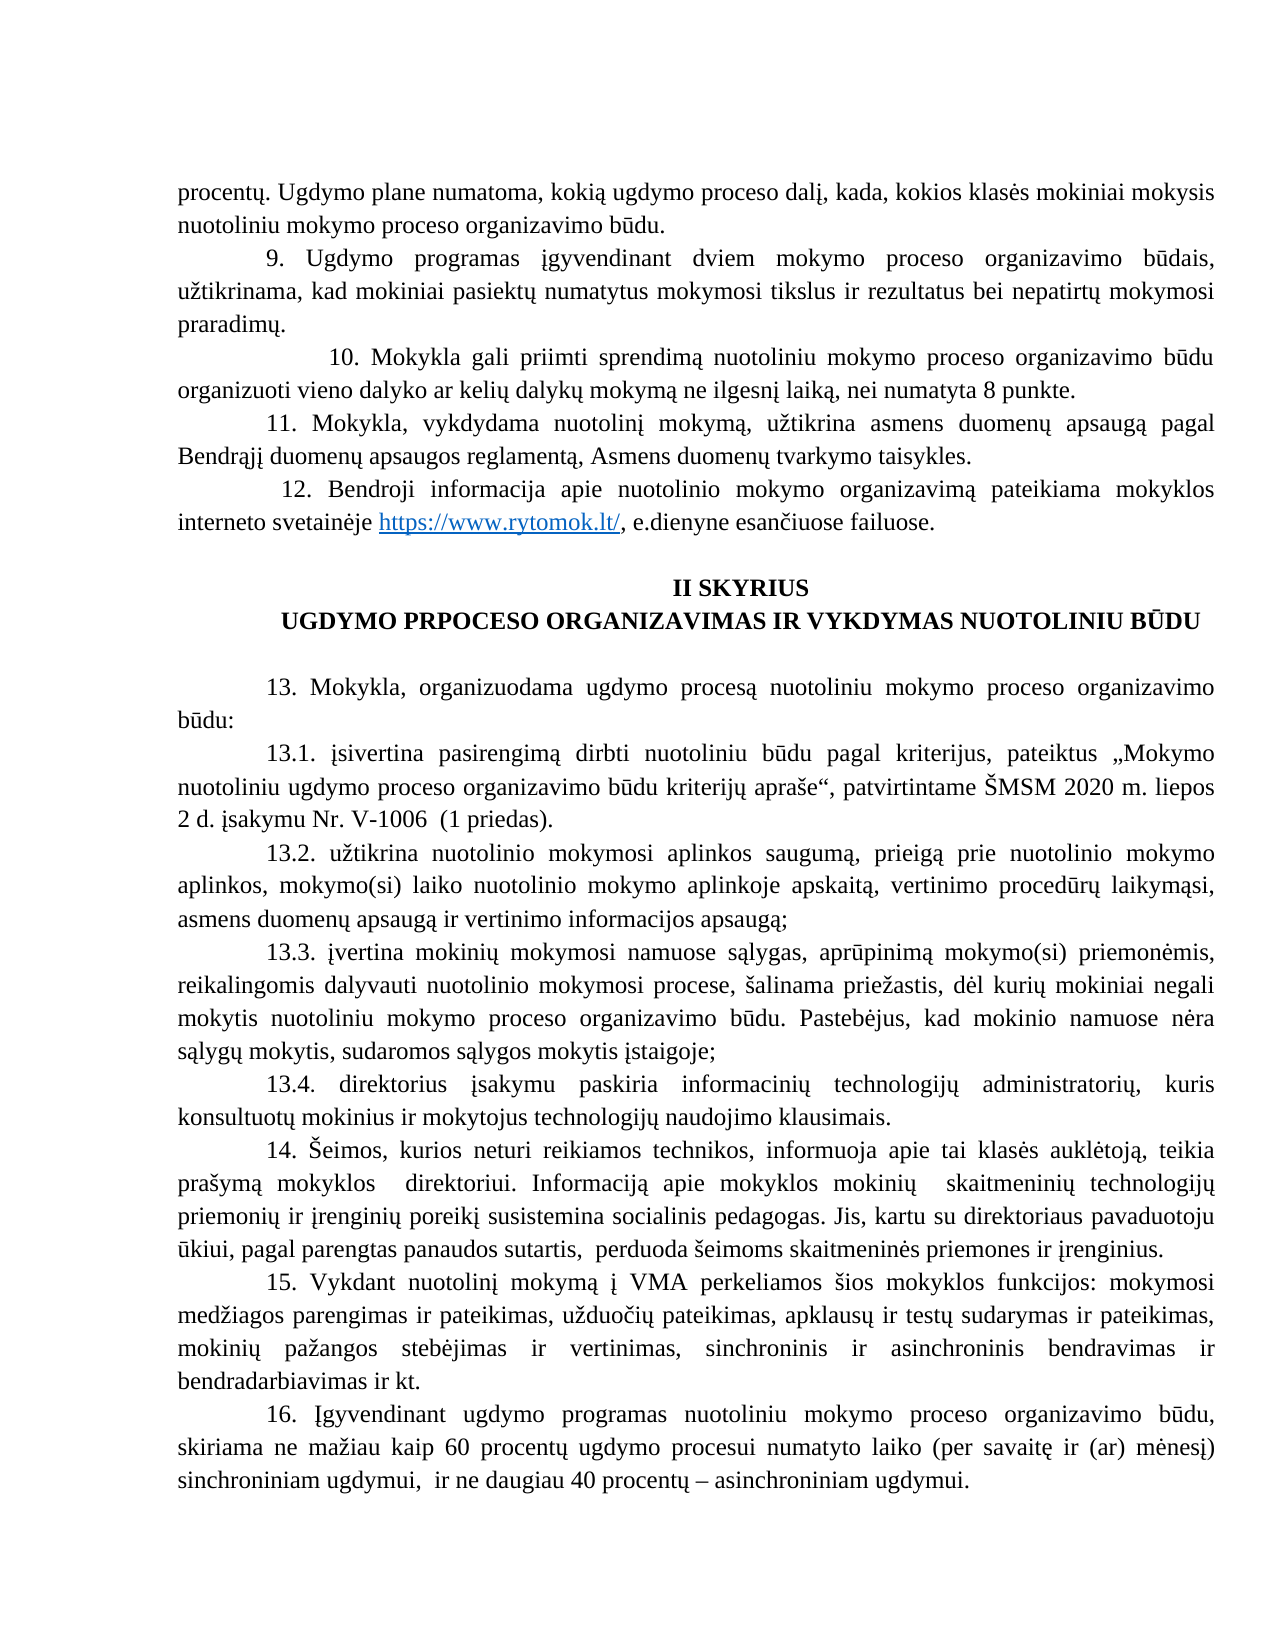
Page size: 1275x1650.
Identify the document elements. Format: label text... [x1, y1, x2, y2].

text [177, 177, 1216, 239]
text 13. Mokykla, organizuodama ugdymo procesą nuotoliniu mokymo proceso organizavimo būdu: [177, 672, 1216, 734]
text 9. Ugdymo programas įgyvendinant dviem mokymo proceso organizavimo būdais, užtikrinama, kad mokiniai pasiektų numatytus mokymosi tikslus ir rezultatus bei nepatirtų mokymosi praradimų. [177, 243, 1216, 338]
text 15. Vykdant nuotolinį mokymą į VMA perkeliamos šios mokyklos funkcijos: mokymosi medžiagos parengimas ir pateikimas, užduočių pateikimas, apklausų ir testų sudarymas ir pateikimas, mokinių pažangos stebėjimas ir vertinimas, sinchroninis ir asinchroninis bendravimas ir bendradarbiavimas ir kt. [177, 1267, 1216, 1395]
text 13.2. užtikrina nuotolinio mokymosi aplinkos saugumą, prieigą prie nuotolinio mokymo aplinkos, mokymo(si) laiko nuotolinio mokymo aplinkoje apskaitą, vertinimo procedūrų laikymąsi, asmens duomenų apsaugą ir vertinimo informacijos apsaugą; [177, 838, 1216, 932]
list 11. Mokykla, vykdydama nuotolinį mokymą, užtikrina asmens duomenų apsaugą pagal Bendrąjį duomenų apsaugos reglamentą, Asmens duomenų tvarkymo taisykles. [177, 408, 1216, 470]
list 12. Bendroji informacija apie nuotolinio mokymo organizavimą pateikiama mokyklos interneto svetainėje https://www.rytomok.lt/, e.dienyne esančiuose failuose. [177, 474, 1216, 536]
text 13.1. įsivertina pasirengimą dirbti nuotoliniu būdu pagal kriterijus, pateiktus „Mokymo nuotoliniu ugdymo proceso organizavimo būdu kriterijų apraše“, patvirtintame ŠMSM 2020 m. liepos 2 d. įsakymu Nr. V-1006 (1 priedas). [177, 738, 1216, 833]
text 13.3. įvertina mokinių mokymosi namuose sąlygas, aprūpinimą mokymo(si) priemonėmis, reikalingomis dalyvauti nuotolinio mokymosi procese, šalinama priežastis, dėl kurių mokiniai negali mokytis nuotoliniu mokymo proceso organizavimo būdu. Pastebėjus, kad mokinio namuose nėra sąlygų mokytis, sudaromos sąlygos mokytis įstaigoje; [177, 937, 1216, 1064]
text 16. Įgyvendinant ugdymo programas nuotoliniu mokymo proceso organizavimo būdu, skiriama ne mažiau kaip 60 procentų ugdymo procesui numatyto laiko (per savaitę ir (ar) mėnesį) sinchroniniam ugdymui, ir ne daugiau 40 procentų – asinchroniniam ugdymui. [177, 1399, 1216, 1494]
text 13.4. direktorius įsakymu paskiria informacinių technologijų administratorių, kuris konsultuotų mokinius ir mokytojus technologijų naudojimo klausimais. [177, 1069, 1216, 1131]
text 14. Šeimos, kurios neturi reikiamos technikos, informuoja apie tai klasės auklėtoją, teikia prašymą mokyklos direktoriui. Informaciją apie mokyklos mokinių skaitmeninių technologijų priemonių ir įrenginių poreikį susistemina socialinis pedagogas. Jis, kartu su direktoriaus pavaduotoju ūkiui, pagal parengtas panaudos sutartis, perduoda šeimoms skaitmeninės priemones ir įrenginius. [177, 1135, 1216, 1263]
list II SKYRIUS [177, 573, 1216, 602]
list UGDYMO PRPOCESO ORGANIZAVIMAS IR VYKDYMAS NUOTOLINIU BŪDU [177, 606, 1216, 635]
text 10. Mokykla gali priimti sprendimą nuotoliniu mokymo proceso organizavimo būdu organizuoti vieno dalyko ar kelių dalykų mokymą ne ilgesnį laiką, nei numatyta 8 punkte. [177, 342, 1216, 404]
